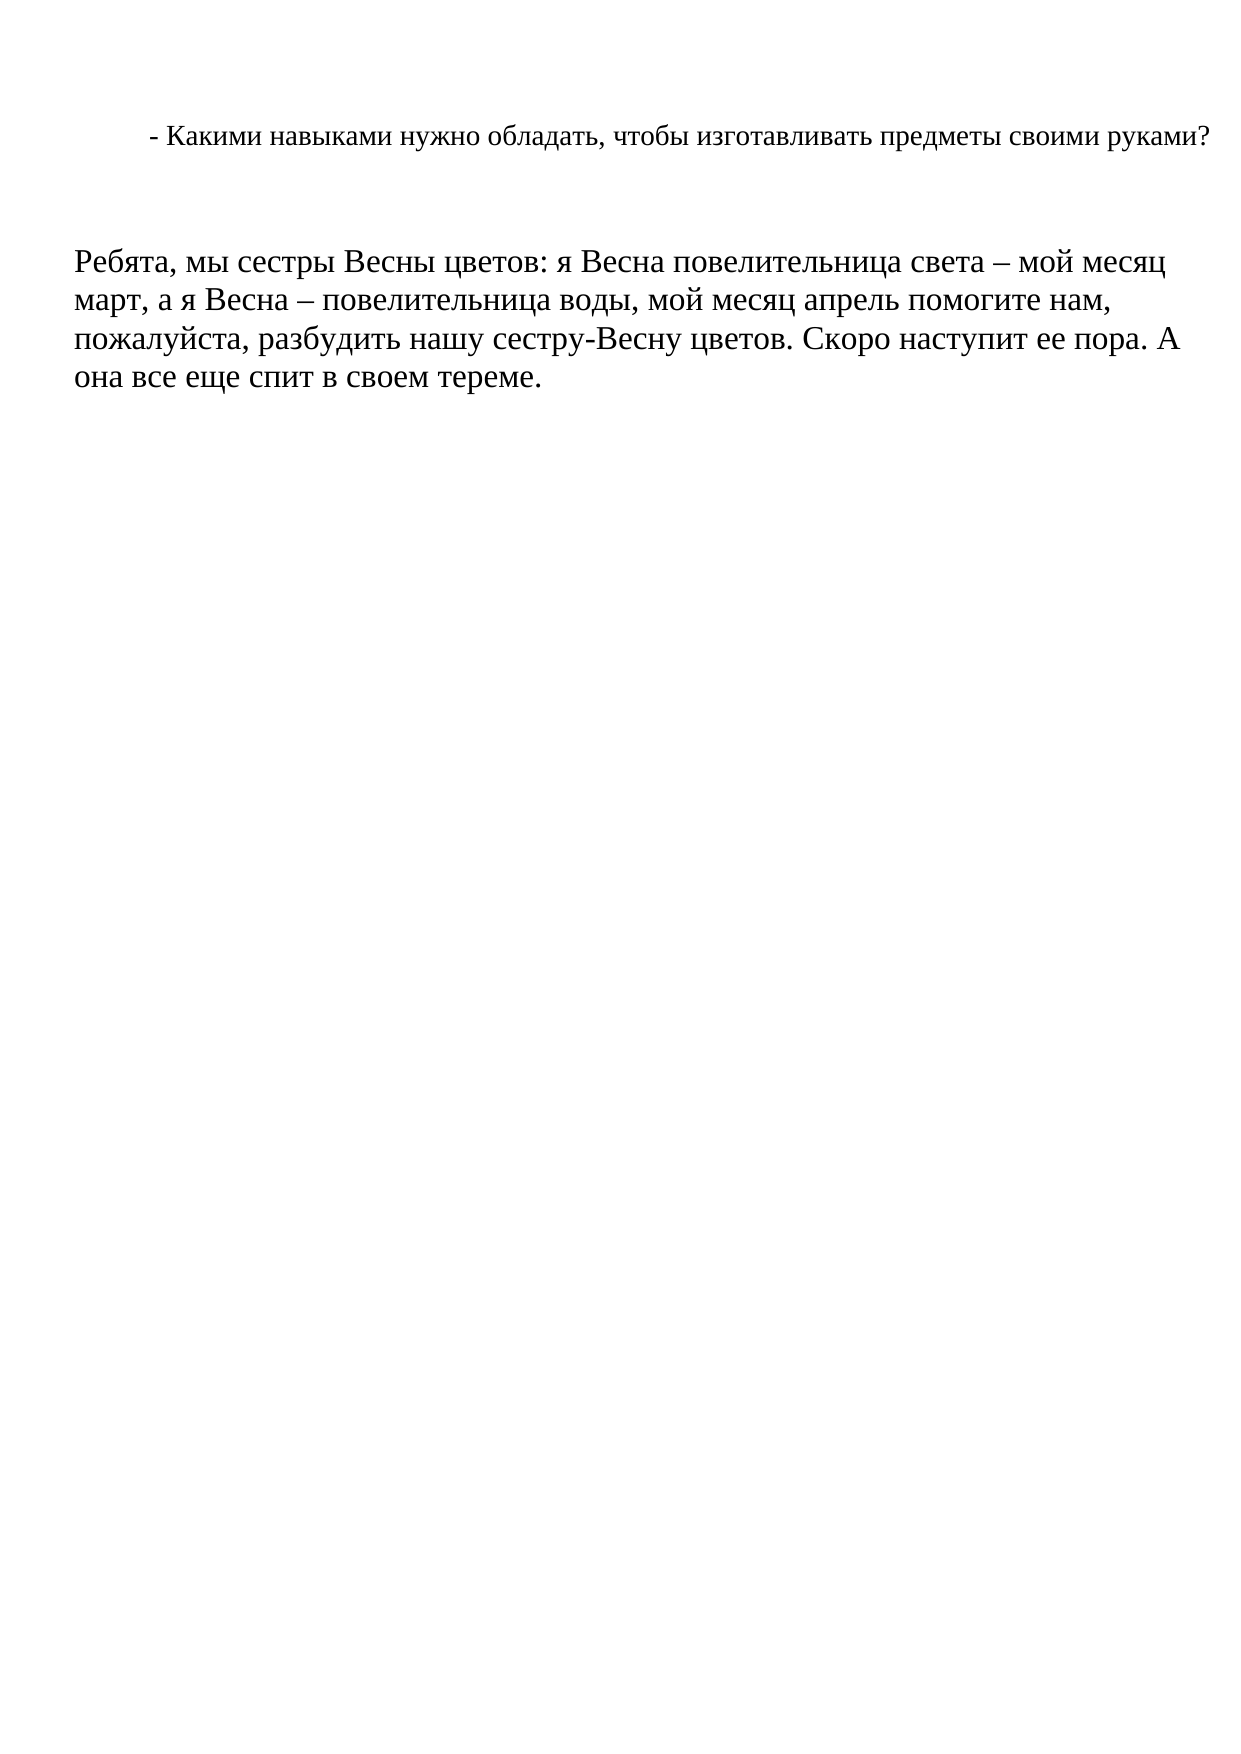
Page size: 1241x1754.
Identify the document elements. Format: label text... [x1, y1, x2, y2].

text Ребята, мы сестры Весны цветов: я Весна повелительница света – мой месяц март, а я Весна – повелительница воды, мой месяц апрель помогите нам, пожалуйста, разбудить нашу сестру-Весну цветов. Скоро наступит ее пора. А она все еще спит в своем тереме. [74, 241, 1211, 394]
list - Какими навыками нужно обладать, чтобы изготавливать предметы своими руками? [149, 118, 1211, 152]
